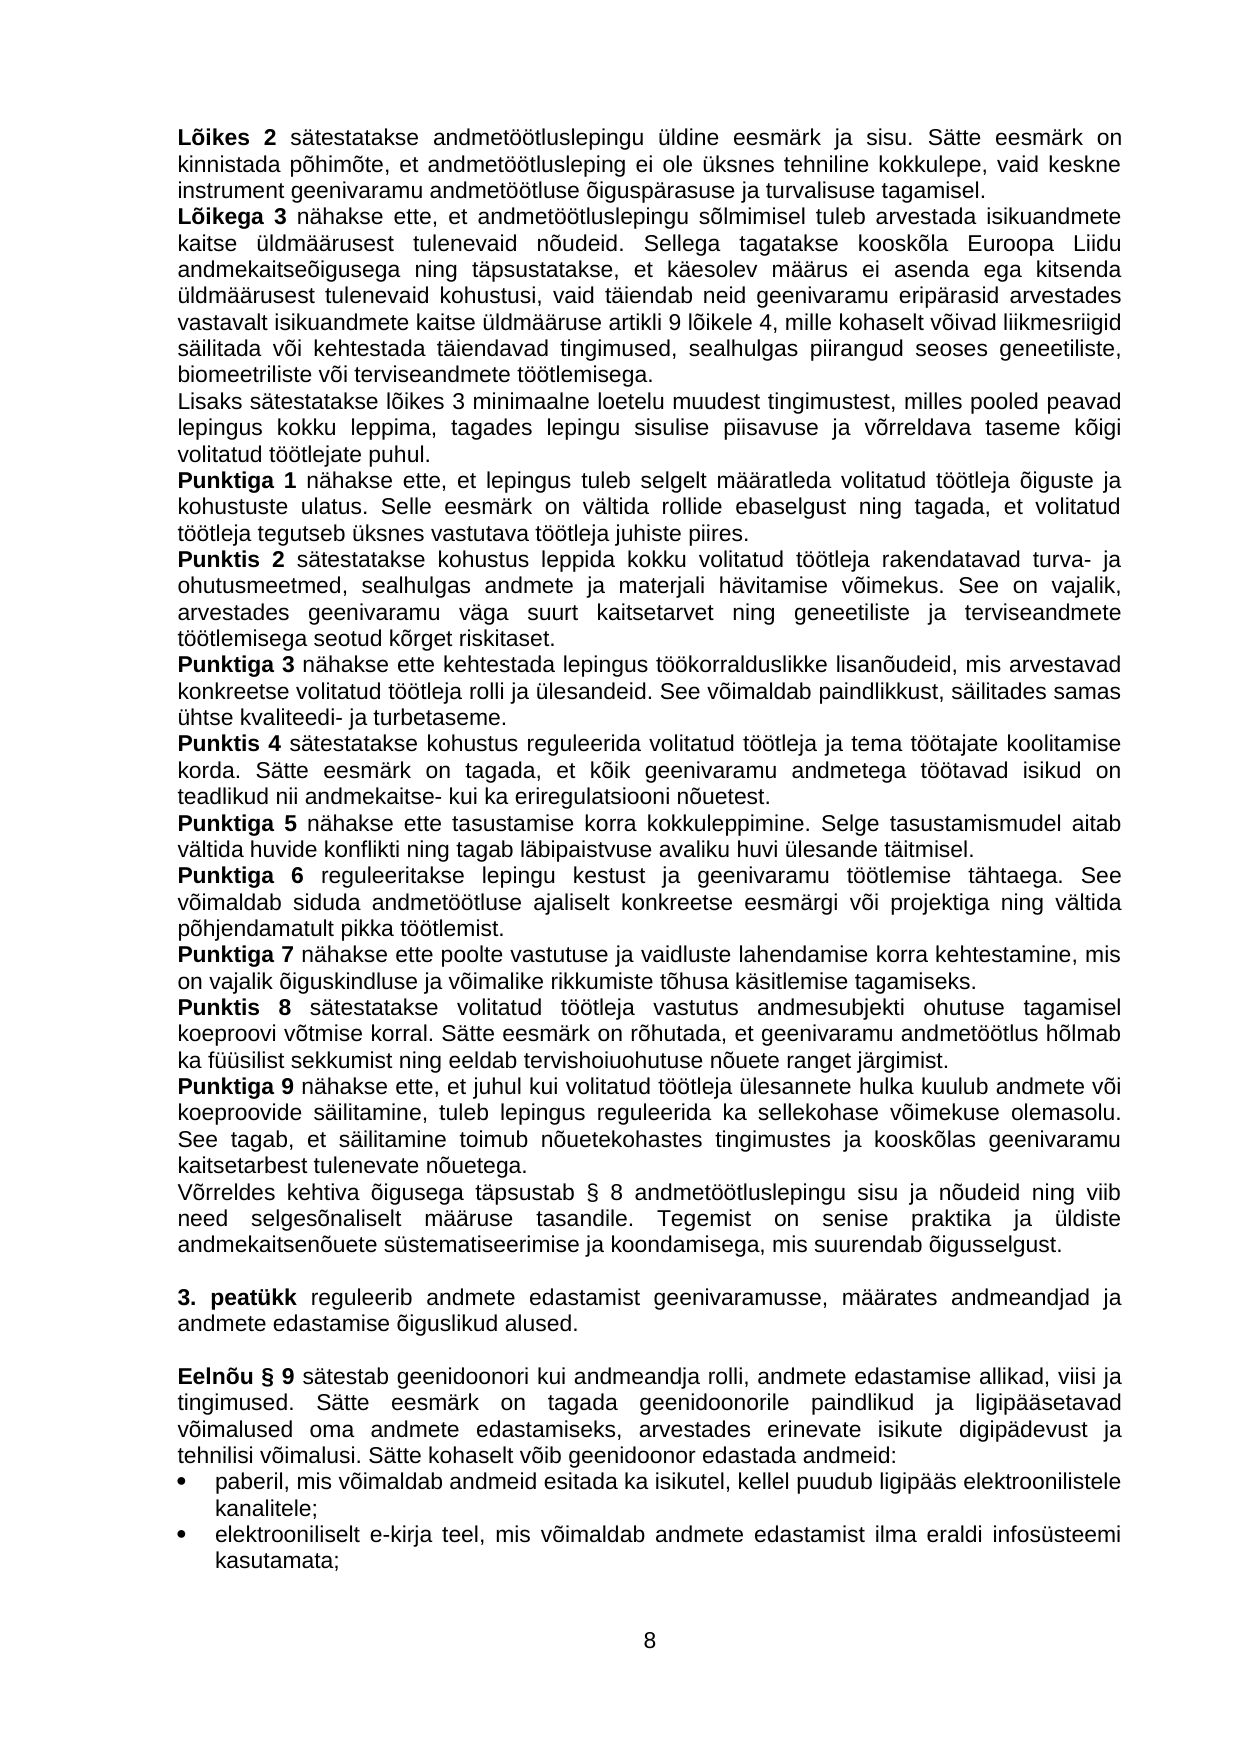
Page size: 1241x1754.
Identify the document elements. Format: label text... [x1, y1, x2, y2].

text Lõikes 2 sätestatakse andmetöötluslepingu üldine eesmärk ja sisu. Sätte eesmärk on kinnistada põhimõte, et andmetöötlusleping ei ole üksnes tehniline kokkulepe, vaid keskne instrument geenivaramu andmetöötluse õiguspärasuse ja turvalisuse tagamisel. [177, 124, 1122, 203]
text Punktis 8 sätestatakse volitatud töötleja vastutus andmesubjekti ohutuse tagamisel koeproovi võtmise korral. Sätte eesmärk on rõhutada, et geenivaramu andmetöötlus hõlmab ka füüsilist sekkumist ning eeldab tervishoiuohutuse nõuete ranget järgimist. [177, 994, 1122, 1073]
text Punktiga 5 nähakse ette tasustamise korra kokkuleppimine. Selge tasustamismudel aitab vältida huvide konflikti ning tagab läbipaistvuse avaliku huvi ülesande täitmisel. [177, 809, 1122, 862]
text Lõikega 3 nähakse ette, et andmetöötluslepingu sõlmimisel tuleb arvestada isikuandmete kaitse üldmäärusest tulenevaid nõudeid. Sellega tagatakse kooskõla Euroopa Liidu andmekaitseõigusega ning täpsustatakse, et käesolev määrus ei asenda ega kitsenda üldmäärusest tulenevaid kohustusi, vaid täiendab neid geenivaramu eripärasid arvestades vastavalt isikuandmete kaitse üldmääruse artikli 9 lõikele 4, mille kohaselt võivad liikmesriigid säilitada või kehtestada täiendavad tingimused, sealhulgas piirangud seoses geneetiliste, biomeetriliste või terviseandmete töötlemisega. [177, 203, 1122, 388]
text Eelnõu § 9 sätestab geenidoonori kui andmeandja rolli, andmete edastamise allikad, viisi ja tingimused. Sätte eesmärk on tagada geenidoonorile paindlikud ja ligipääsetavad võimalused oma andmete edastamiseks, arvestades erinevate isikute digipädevust ja tehnilisi võimalusi. Sätte kohaselt võib geenidoonor edastada andmeid: [177, 1363, 1122, 1468]
text Punktiga 6 reguleeritakse lepingu kestust ja geenivaramu töötlemise tähtaega. See võimaldab siduda andmetöötluse ajaliselt konkreetse eesmärgi või projektiga ning vältida põhjendamatult pikka töötlemist. [177, 862, 1122, 941]
text Punktis 4 sätestatakse kohustus reguleerida volitatud töötleja ja tema töötajate koolitamise korda. Sätte eesmärk on tagada, et kõik geenivaramu andmetega töötavad isikud on teadlikud nii andmekaitse- kui ka eriregulatsiooni nõuetest. [177, 730, 1122, 809]
text Punktiga 7 nähakse ette poolte vastutuse ja vaidluste lahendamise korra kehtestamine, mis on vajalik õiguskindluse ja võimalike rikkumiste tõhusa käsitlemise tagamiseks. [177, 941, 1122, 994]
list paberil, mis võimaldab andmeid esitada ka isikutel, kellel puudub ligipääs elektroonilistele kanalitele; [177, 1468, 1122, 1521]
text Punktiga 9 nähakse ette, et juhul kui volitatud töötleja ülesannete hulka kuulub andmete või koeproovide säilitamine, tuleb lepingus reguleerida ka sellekohase võimekuse olemasolu. See tagab, et säilitamine toimub nõuetekohastes tingimustes ja kooskõlas geenivaramu kaitsetarbest tulenevate nõuetega. [177, 1073, 1122, 1178]
text 3. peatükk reguleerib andmete edastamist geenivaramusse, määrates andmeandjad ja andmete edastamise õiguslikud alused. [177, 1284, 1122, 1337]
list elektrooniliselt e-kirja teel, mis võimaldab andmete edastamist ilma eraldi infosüsteemi kasutamata; [177, 1521, 1122, 1574]
text Lisaks sätestatakse lõikes 3 minimaalne loetelu muudest tingimustest, milles pooled peavad lepingus kokku leppima, tagades lepingu sisulise piisavuse ja võrreldava taseme kõigi volitatud töötlejate puhul. [177, 388, 1122, 467]
text Võrreldes kehtiva õigusega täpsustab § 8 andmetöötluslepingu sisu ja nõudeid ning viib need selgesõnaliselt määruse tasandile. Tegemist on senise praktika ja üldiste andmekaitsenõuete süstematiseerimise ja koondamisega, mis suurendab õigusselgust. [177, 1178, 1122, 1257]
text Punktiga 3 nähakse ette kehtestada lepingus töökorralduslikke lisanõudeid, mis arvestavad konkreetse volitatud töötleja rolli ja ülesandeid. See võimaldab paindlikkust, säilitades samas ühtse kvaliteedi- ja turbetaseme. [177, 651, 1122, 730]
text Punktiga 1 nähakse ette, et lepingus tuleb selgelt määratleda volitatud töötleja õiguste ja kohustuste ulatus. Selle eesmärk on vältida rollide ebaselgust ning tagada, et volitatud töötleja tegutseb üksnes vastutava töötleja juhiste piires. [177, 467, 1122, 546]
text Punktis 2 sätestatakse kohustus leppida kokku volitatud töötleja rakendatavad turva- ja ohutusmeetmed, sealhulgas andmete ja materjali hävitamise võimekus. See on vajalik, arvestades geenivaramu väga suurt kaitsetarvet ning geneetiliste ja terviseandmete töötlemisega seotud kõrget riskitaset. [177, 546, 1122, 651]
